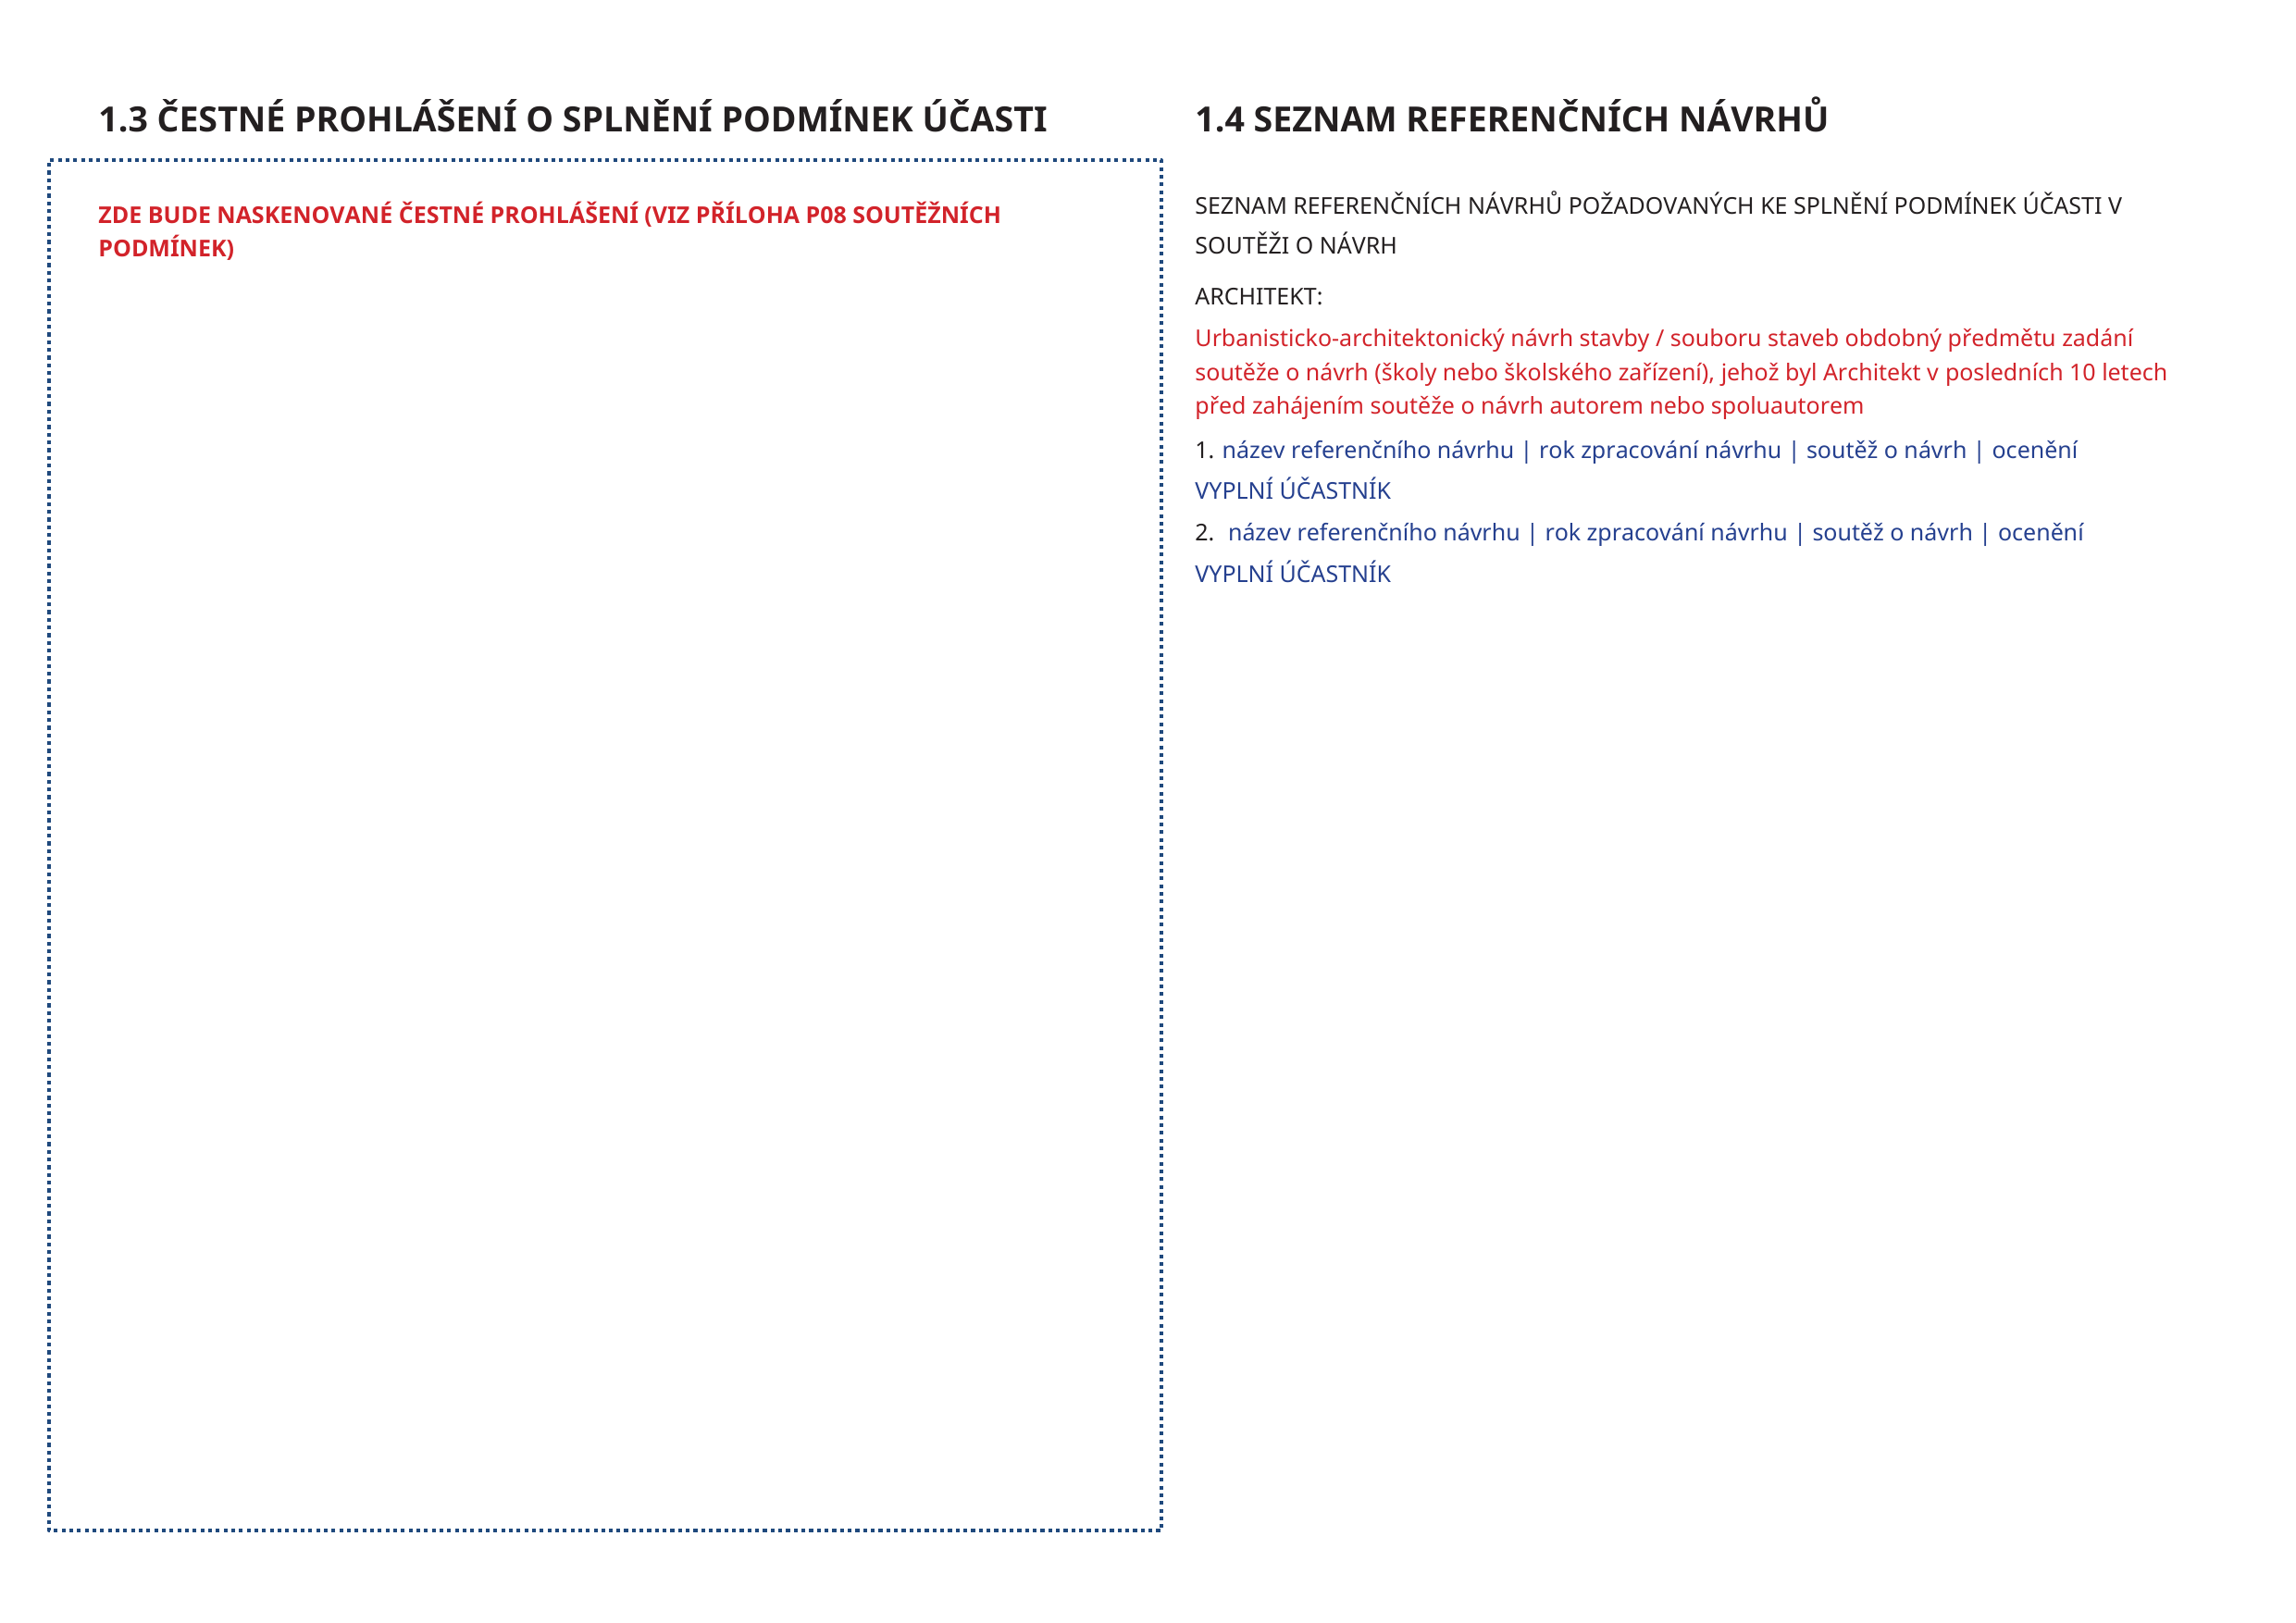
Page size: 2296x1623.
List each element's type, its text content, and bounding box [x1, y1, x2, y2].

text Urbanisticko-architektonický návrh stavby / souboru staveb obdobný předmětu zadání soutěže o návrh (školy nebo školského zařízení), jehož byl Architekt v posledních 10 letech před zahájením soutěže o návrh autorem nebo spoluautorem [1195, 322, 2195, 421]
subtitle 1.4 SEZNAM REFERENČNÍCH NÁVRHŮ [1195, 94, 2195, 142]
list název referenčního návrhu | rok zpracování návrhu | soutěž o návrh | ocenění [1195, 515, 2195, 547]
list název referenčního návrhu | rok zpracování návrhu | soutěž o návrh | ocenění [1195, 433, 2195, 465]
text SEZNAM REFERENČNÍCH NÁVRHŮ POŽADOVANÝCH KE SPLNĚNÍ PODMÍNEK ÚČASTI V SOUTĚŽI O NÁVRH [1195, 189, 2195, 261]
text VYPLNÍ ÚČASTNÍK [1195, 558, 2150, 589]
text ARCHITEKT: [1195, 280, 2195, 312]
text VYPLNÍ ÚČASTNÍK [1195, 475, 2195, 506]
text ZDE BUDE NASKENOVANÉ ČESTNÉ PROHLÁŠENÍ (VIZ PŘÍLOHA P08 SOUTĚŽNÍCH PODMÍNEK) [98, 198, 1085, 264]
subtitle 1.3 ČESTNÉ PROHLÁŠENÍ O SPLNĚNÍ PODMÍNEK ÚČASTI [98, 94, 1085, 142]
